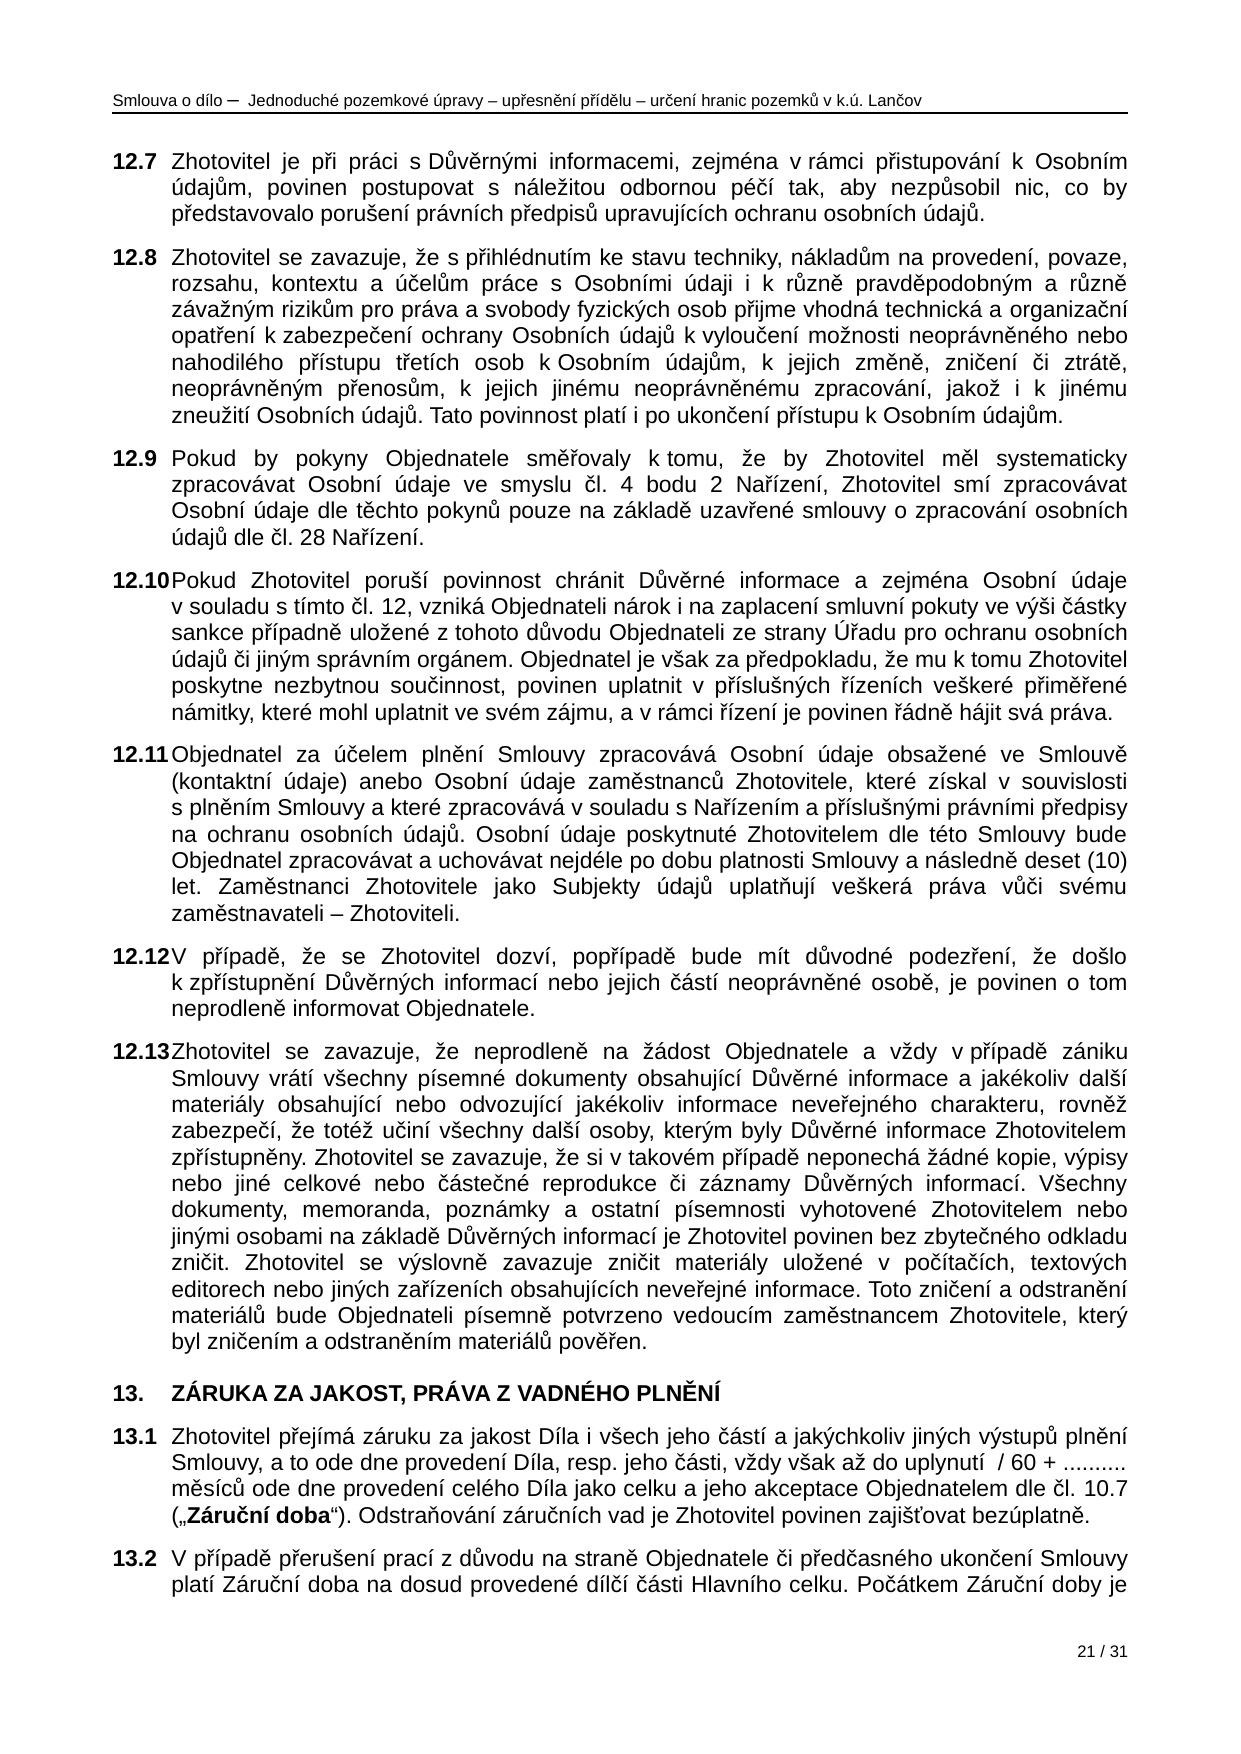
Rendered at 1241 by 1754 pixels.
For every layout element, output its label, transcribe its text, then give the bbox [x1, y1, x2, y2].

text Zhotovitel je při práci s Důvěrnými informacemi, zejména v rámci přistupování k Osobním údajům, povinen postupovat s náležitou odbornou péčí tak, aby nezpůsobil nic, co by představovalo porušení právních předpisů upravujících ochranu osobních údajů. [112, 148, 1128, 227]
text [112, 1545, 1128, 1597]
text Pokud by pokyny Objednatele směřovaly k tomu, že by Zhotovitel měl systematicky zpracovávat Osobní údaje ve smyslu čl. 4 bodu 2 Nařízení, Zhotovitel smí zpracovávat Osobní údaje dle těchto pokynů pouze na základě uzavřené smlouvy o zpracování osobních údajů dle čl. 28 Nařízení. [112, 444, 1128, 550]
text Pokud Zhotovitel poruší povinnost chránit Důvěrné informace a zejména Osobní údaje v souladu s tímto čl. 12, vzniká Objednateli nárok i na zaplacení smluvní pokuty ve výši částky sankce případně uložené z tohoto důvodu Objednateli ze strany Úřadu pro ochranu osobních údajů či jiným správním orgánem. Objednatel je však za předpokladu, že mu k tomu Zhotovitel poskytne nezbytnou součinnost, povinen uplatnit v příslušných řízeních veškeré přiměřené námitky, které mohl uplatnit ve svém zájmu, a v rámci řízení je povinen řádně hájit svá práva. [112, 567, 1128, 725]
text Zhotovitel se zavazuje, že s přihlédnutím ke stavu techniky, nákladům na provedení, povaze, rozsahu, kontextu a účelům práce s Osobními údaji i k různě pravděpodobným a různě závažným rizikům pro práva a svobody fyzických osob přijme vhodná technická a organizační opatření k zabezpečení ochrany Osobních údajů k vyloučení možnosti neoprávněného nebo nahodilého přístupu třetích osob k Osobním údajům, k jejich změně, zničení či ztrátě, neoprávněným přenosům, k jejich jinému neoprávněnému zpracování, jakož i k jinému zneužití Osobních údajů. Tato povinnost platí i po ukončení přístupu k Osobním údajům. [112, 243, 1128, 428]
text Objednatel za účelem plnění Smlouvy zpracovává Osobní údaje obsažené ve Smlouvě (kontaktní údaje) anebo Osobní údaje zaměstnanců Zhotovitele, které získal v souvislosti s plněním Smlouvy a které zpracovává v souladu s Nařízením a příslušnými právními předpisy na ochranu osobních údajů. Osobní údaje poskytnuté Zhotovitelem dle této Smlouvy bude Objednatel zpracovávat a uchovávat nejdéle po dobu platnosti Smlouvy a následně deset (10) let. Zaměstnanci Zhotovitele jako Subjekty údajů uplatňují veškerá práva vůči svému zaměstnavateli – Zhotoviteli. [112, 741, 1128, 926]
text Zhotovitel přejímá záruku za jakost Díla i všech jeho částí a jakýchkoliv jiných výstupů plnění Smlouvy, a to ode dne provedení Díla, resp. jeho části, vždy však až do uplynutí / 60 + .......... měsíců ode dne provedení celého Díla jako celku a jeho akceptace Objednatelem dle čl. 10.7 („Záruční doba“). Odstraňování záručních vad je Zhotovitel povinen zajišťovat bezúplatně. [112, 1423, 1128, 1528]
text V případě, že se Zhotovitel dozví, popřípadě bude mít důvodné podezření, že došlo k zpřístupnění Důvěrných informací nebo jejich částí neoprávněné osobě, je povinen o tom neprodleně informovat Objednatele. [112, 943, 1128, 1022]
text Záruka za jakost, práva z vadného plnění [112, 1379, 1128, 1406]
text Zhotovitel se zavazuje, že neprodleně na žádost Objednatele a vždy v případě zániku Smlouvy vrátí všechny písemné dokumenty obsahující Důvěrné informace a jakékoliv další materiály obsahující nebo odvozující jakékoliv informace neveřejného charakteru, rovněž zabezpečí, že totéž učiní všechny další osoby, kterým byly Důvěrné informace Zhotovitelem zpřístupněny. Zhotovitel se zavazuje, že si v takovém případě neponechá žádné kopie, výpisy nebo jiné celkové nebo částečné reprodukce či záznamy Důvěrných informací. Všechny dokumenty, memoranda, poznámky a ostatní písemnosti vyhotovené Zhotovitelem nebo jinými osobami na základě Důvěrných informací je Zhotovitel povinen bez zbytečného odkladu zničit. Zhotovitel se výslovně zavazuje zničit materiály uložené v počítačích, textových editorech nebo jiných zařízeních obsahujících neveřejné informace. Toto zničení a odstranění materiálů bude Objednateli písemně potvrzeno vedoucím zaměstnancem Zhotovitele, který byl zničením a odstraněním materiálů pověřen. [112, 1038, 1128, 1354]
